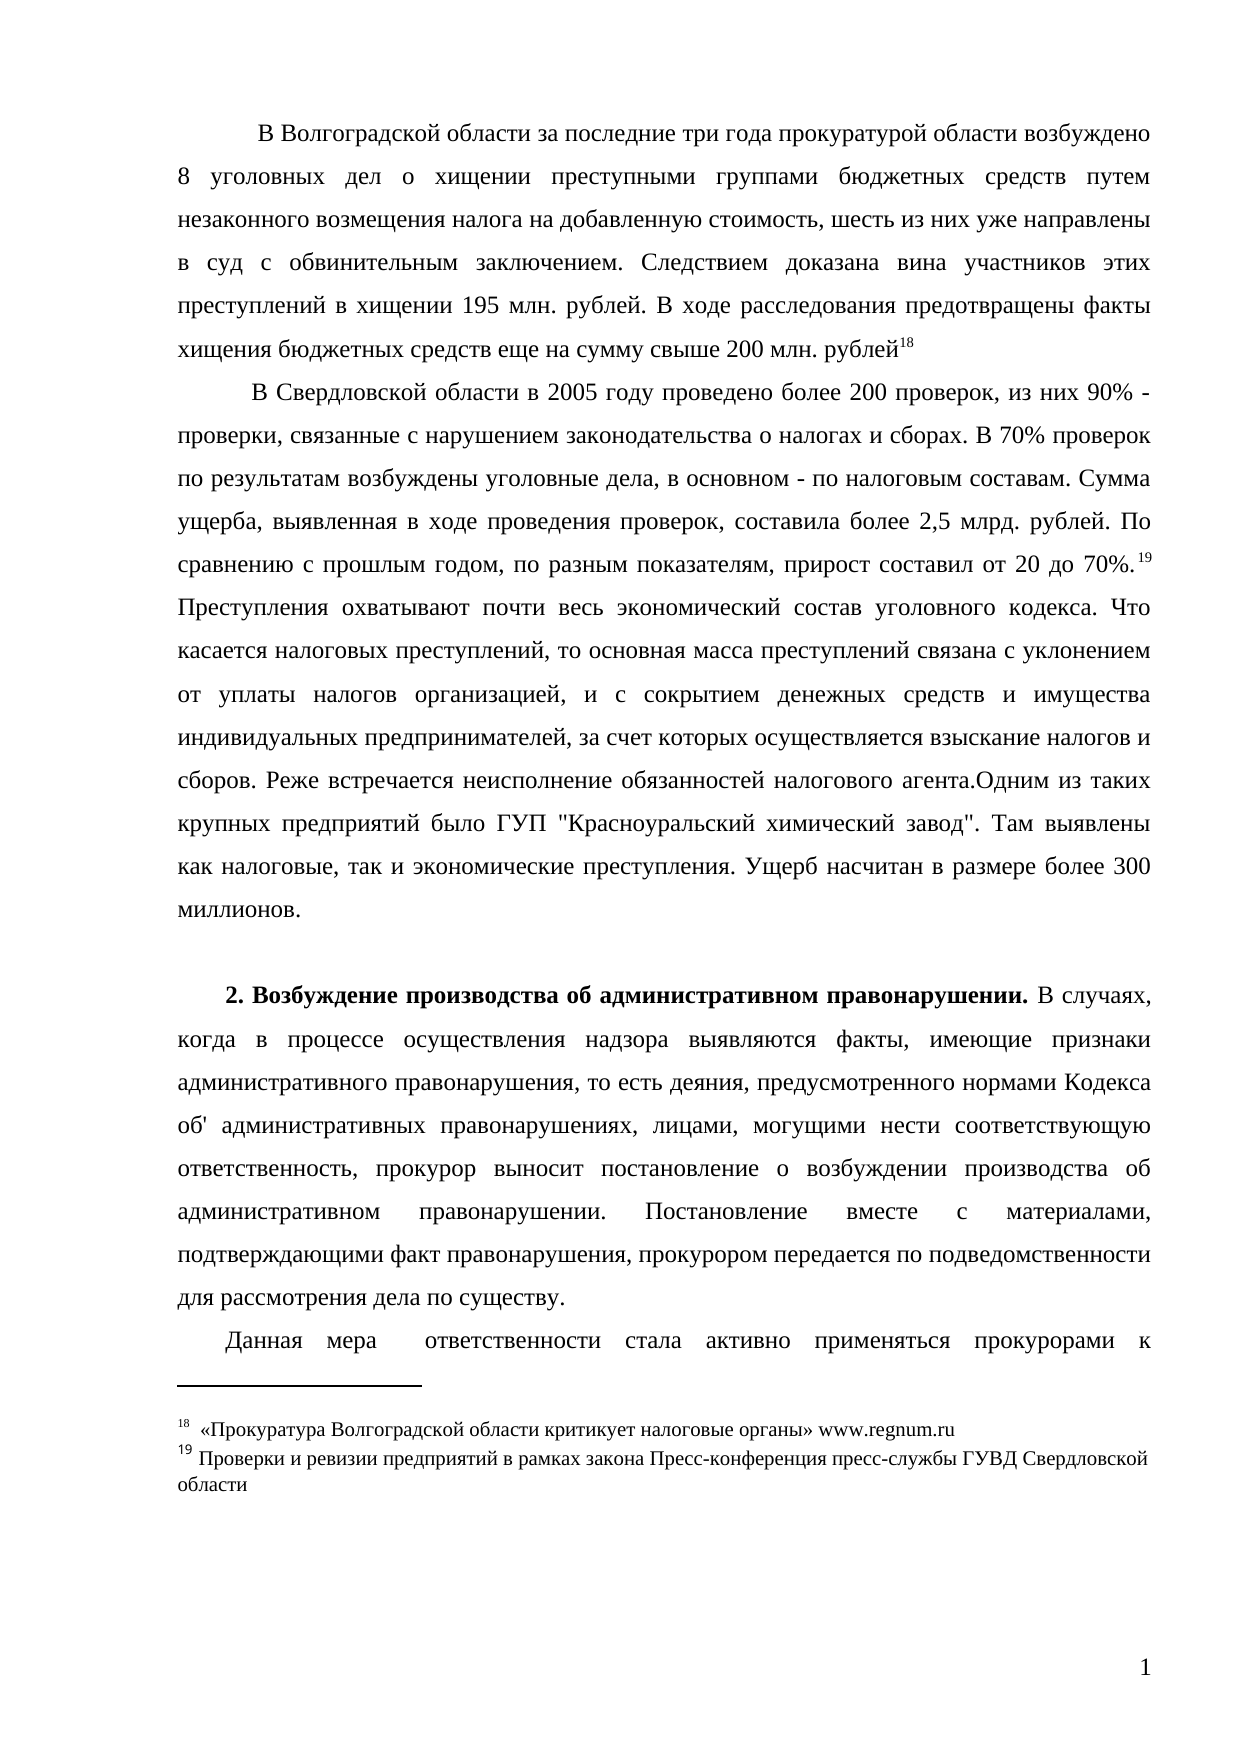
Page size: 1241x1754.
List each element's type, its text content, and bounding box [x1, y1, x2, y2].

text 2. Возбуждение производства об административном правонарушении. В случаях, когда в процессе осуществления надзора выявляются факты, имеющие признаки административного правонарушения, то есть деяния, предусмотренного нормами Кодекса об' административных правонарушениях, лицами, могущими нести соответствующую ответственность, прокурор выносит постановление о возбуждении производства об административном правонарушении. Постановление вместе с материалами, подтверждающими факт правонарушения, прокурором передается по подведомственности для рассмотрения дела по существу. [177, 981, 1152, 1311]
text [177, 1326, 1152, 1354]
text В Свердловской области в 2005 году проведено более 200 проверок, из них 90% - проверки, связанные с нарушением законодательства о налогах и сборах. В 70% проверок по результатам возбуждены уголовные дела, в основном - по налоговым составам. Сумма ущерба, выявленная в ходе проведения проверок, составила более 2,5 млрд. рублей. По сравнению с прошлым годом, по разным показателям, прирост составил от 20 до 70%. Преступления охватывают почти весь экономический состав уголовного кодекса. Что касается налоговых преступлений, то основная масса преступлений связана с уклонением от уплаты налогов организацией, и с сокрытием денежных средств и имущества индивидуальных предпринимателей, за счет которых осуществляется взыскание налогов и сборов. Реже встречается неисполнение обязанностей налогового агента.Одним из таких крупных предприятий было ГУП "Красноуральский химический завод". Там выявлены как налоговые, так и экономические преступления. Ущерб насчитан в размере более 300 миллионов. [177, 377, 1152, 923]
text В Волгоградской области за последние три года прокуратурой области возбуждено 8 уголовных дел о хищении преступными группами бюджетных средств путем незаконного возмещения налога на добавленную стоимость, шесть из них уже направлены в суд с обвинительным заключением. Следствием доказана вина участников этих преступлений в хищении 195 млн. рублей. В ходе расследования предотвращены факты хищения бюджетных средств еще на сумму свыше 200 млн. рублей [177, 118, 1152, 362]
